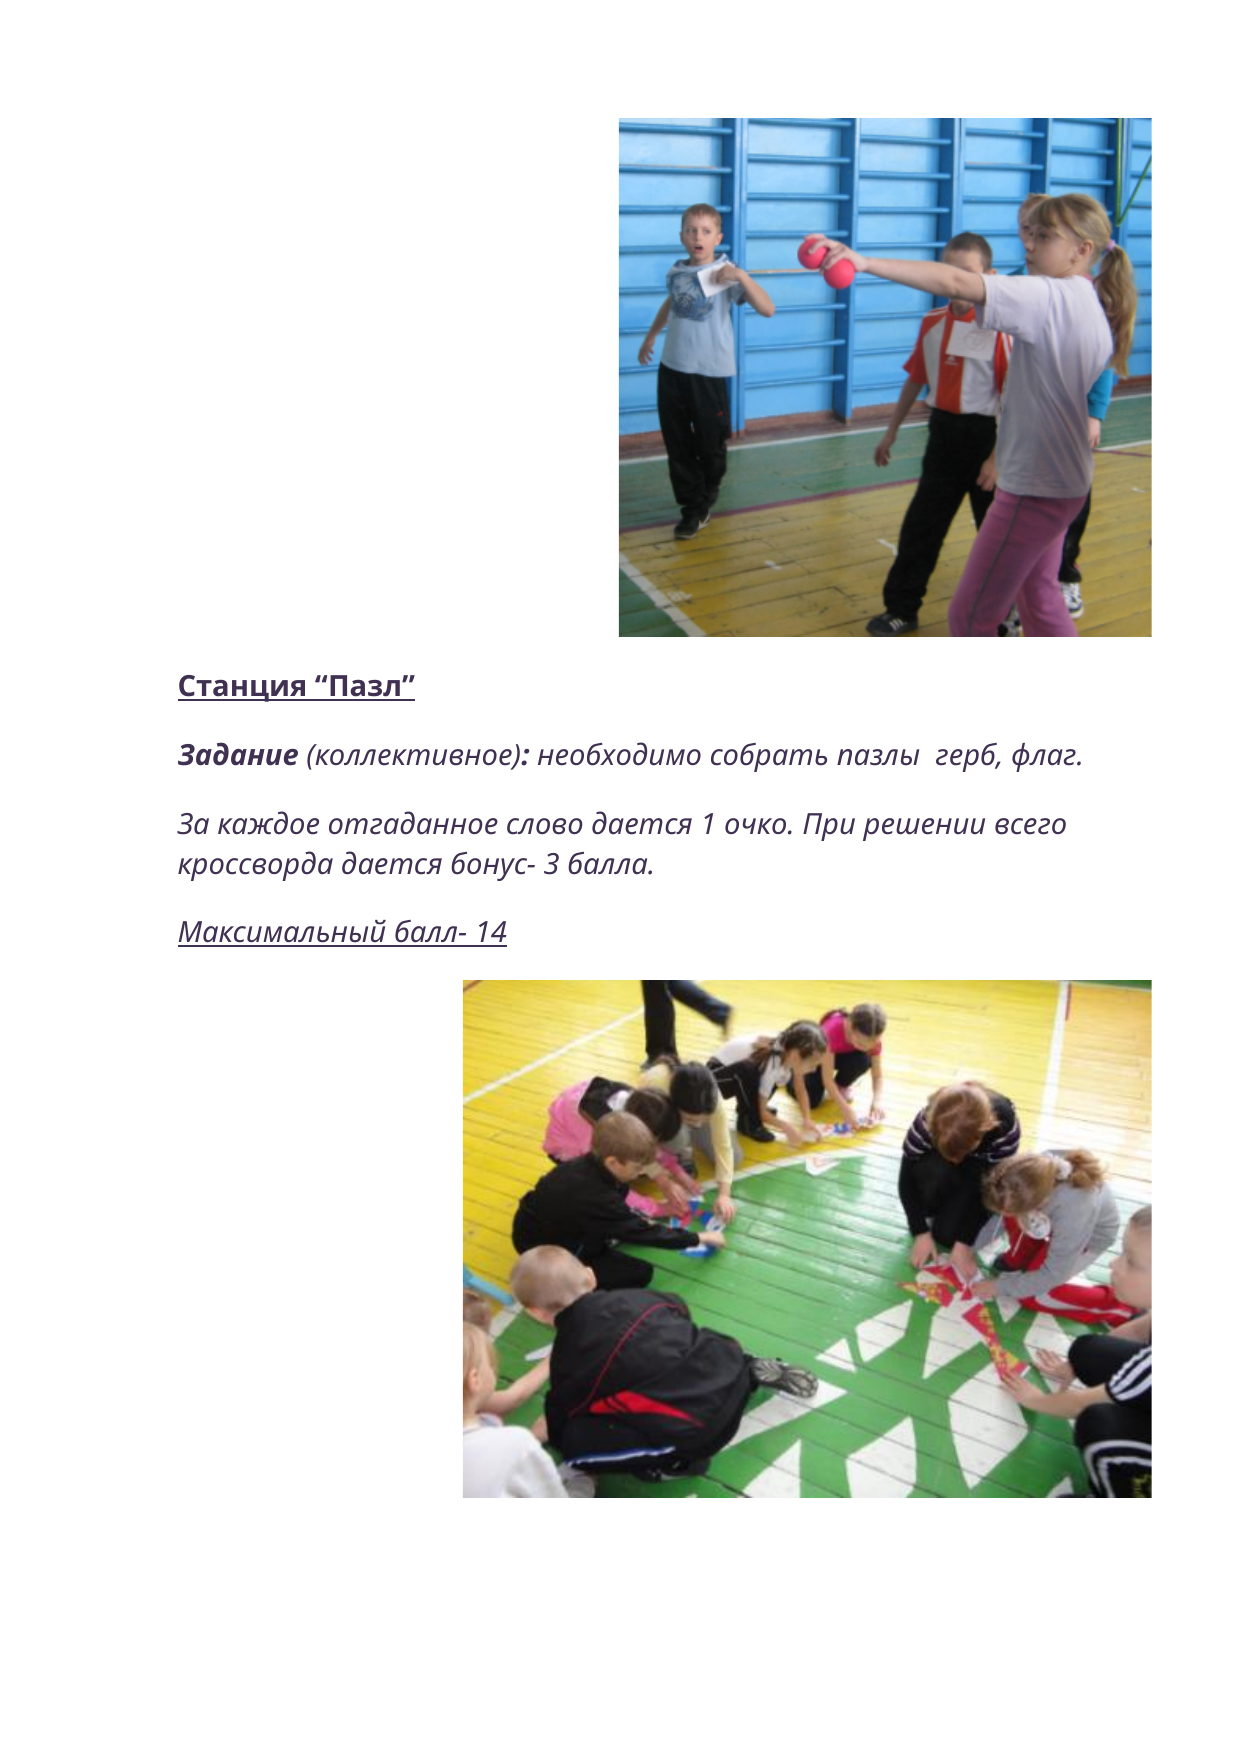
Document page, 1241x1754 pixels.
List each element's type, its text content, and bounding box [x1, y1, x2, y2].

picture [618, 118, 1152, 637]
picture [462, 980, 1152, 1498]
text Задание (коллективное): необходимо собрать пазлы герб, флаг. [177, 734, 1152, 774]
text Станция “Пазл” [177, 666, 1152, 705]
text Максимальный балл- 14 [177, 912, 1152, 951]
text За каждое отгаданное слово дается 1 очко. При решении всего кроссворда дается бонус- 3 балла. [177, 803, 1152, 883]
